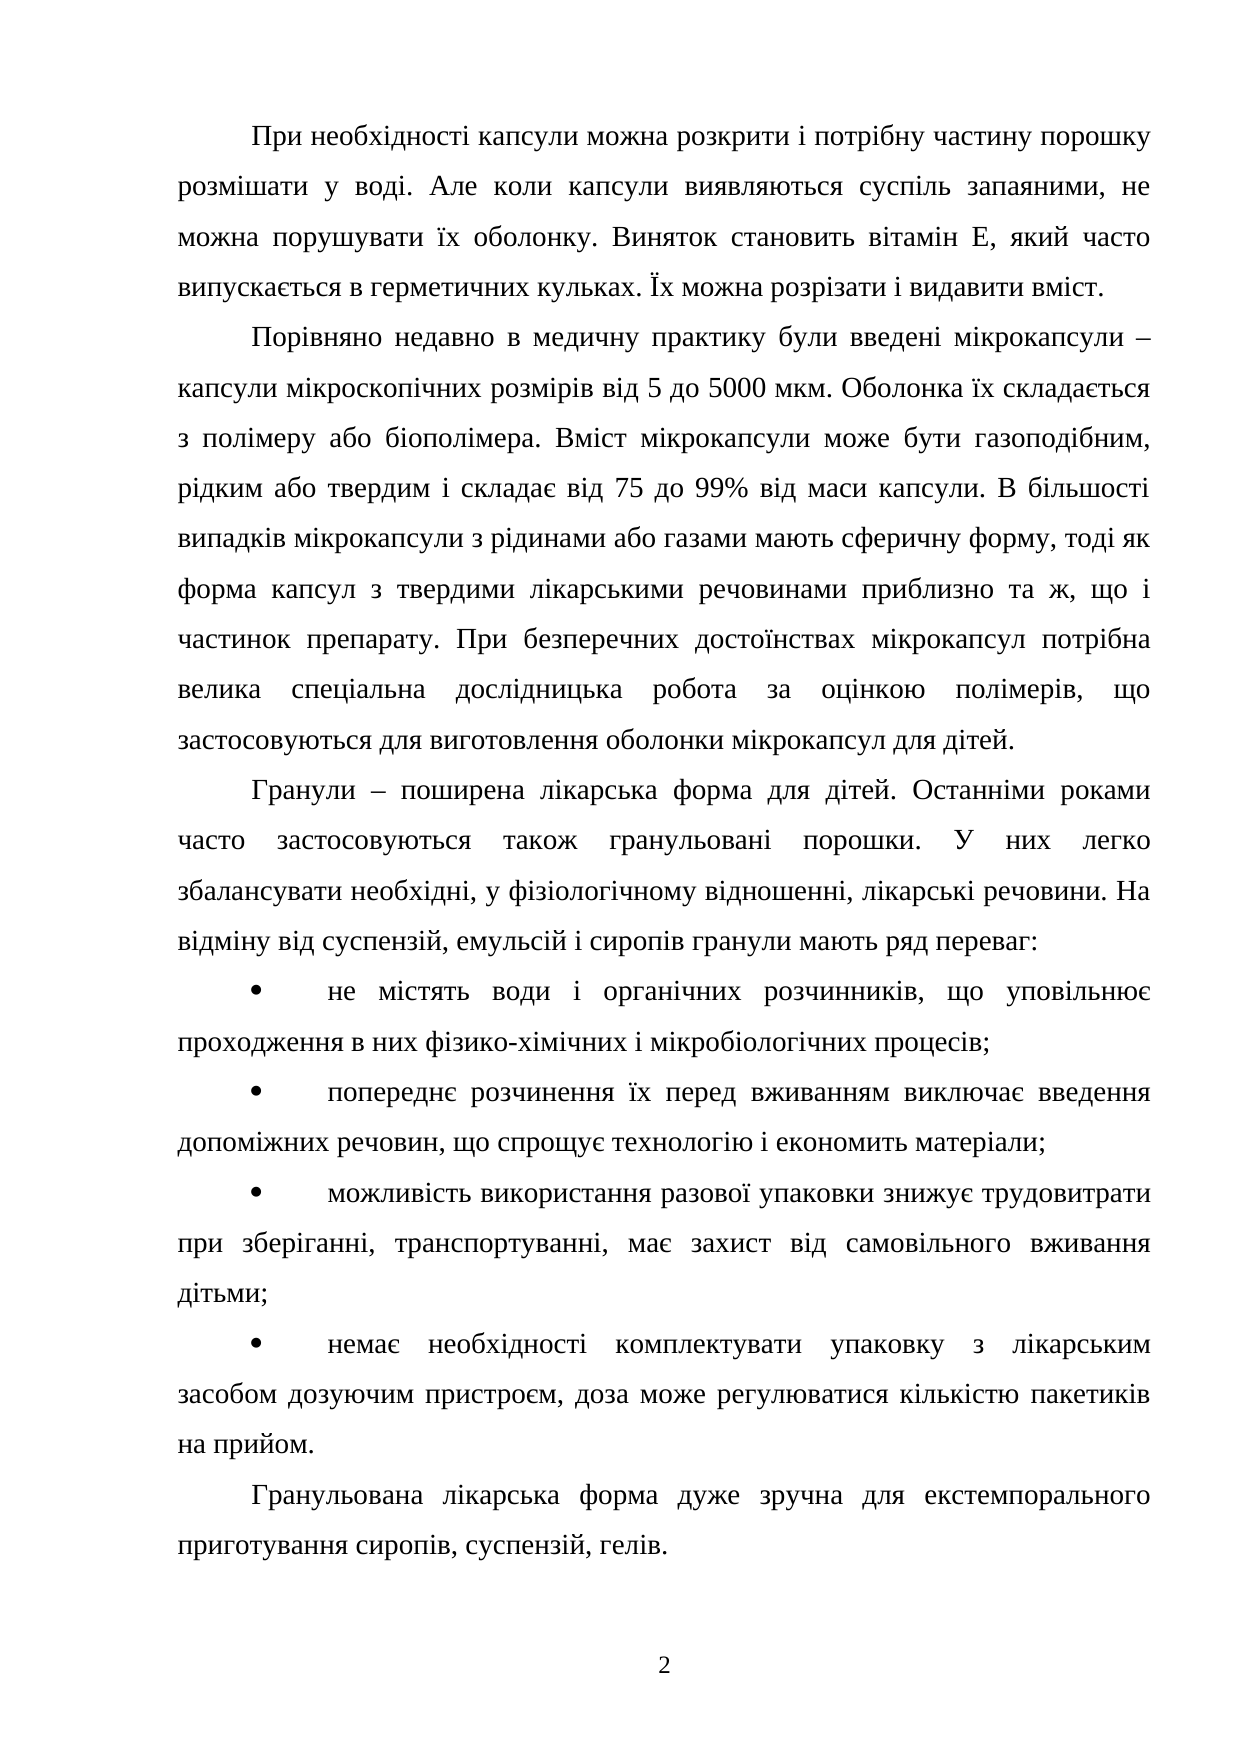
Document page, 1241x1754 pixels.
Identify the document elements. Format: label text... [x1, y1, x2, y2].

text Порівняно недавно в медичну практику були введені мікрокапсули – капсули мікроскопічних розмірів від 5 до 5000 мкм. Оболонка їх складається з полімеру або біополімера. Вміст мікрокапсули може бути газоподібним, рідким або твердим і складає від 75 до 99% від маси капсули. В більшості випадків мікрокапсули з рідинами або газами мають сферичну форму, тоді як форма капсул з твердими лікарськими речовинами приблизно та ж, що і частинок препарату. При безперечних достоїнствах мікрокапсул потрібна велика спеціальна дослідницька робота за оцінкою полімерів, що застосовуються для виготовлення оболонки мікрокапсул для дітей. [177, 319, 1152, 755]
text При необхідності капсули можна розкрити і потрібну частину порошку розмішати у воді. Але коли капсули виявляються суспіль запаяними, не можна порушувати їх оболонку. Виняток становить вітамін Е, який часто випускається в герметичних кульках. Їх можна розрізати і видавити вміст. [177, 118, 1152, 303]
list можливість використання разової упаковки знижує трудовитрати при зберіганні, транспортуванні, має захист від самовільного вживання дітьми; [177, 1175, 1152, 1309]
list не містять води і органічних розчинників, що уповільнює проходження в них фізико-хімічних і мікробіологічних процесів; [177, 973, 1152, 1057]
list попереднє розчинення їх перед вживанням виключає введення допоміжних речовин, що спрощує технологію і економить матеріали; [177, 1074, 1152, 1158]
list немає необхідності комплектувати упаковку з лікарським засобом дозуючим пристроєм, доза може регулюватися кількістю пакетиків на прийом. [177, 1326, 1152, 1460]
text Гранули – поширена лікарська форма для дітей. Останніми роками часто застосовуються також гранульовані порошки. У них легко збалансувати необхідні, у фізіологічному відношенні, лікарські речовини. На відміну від суспензій, емульсій і сиропів гранули мають ряд переваг: [177, 772, 1152, 957]
text Гранульована лікарська форма дуже зручна для екстемпорального приготування сиропів, суспензій, гелів. [177, 1477, 1152, 1561]
